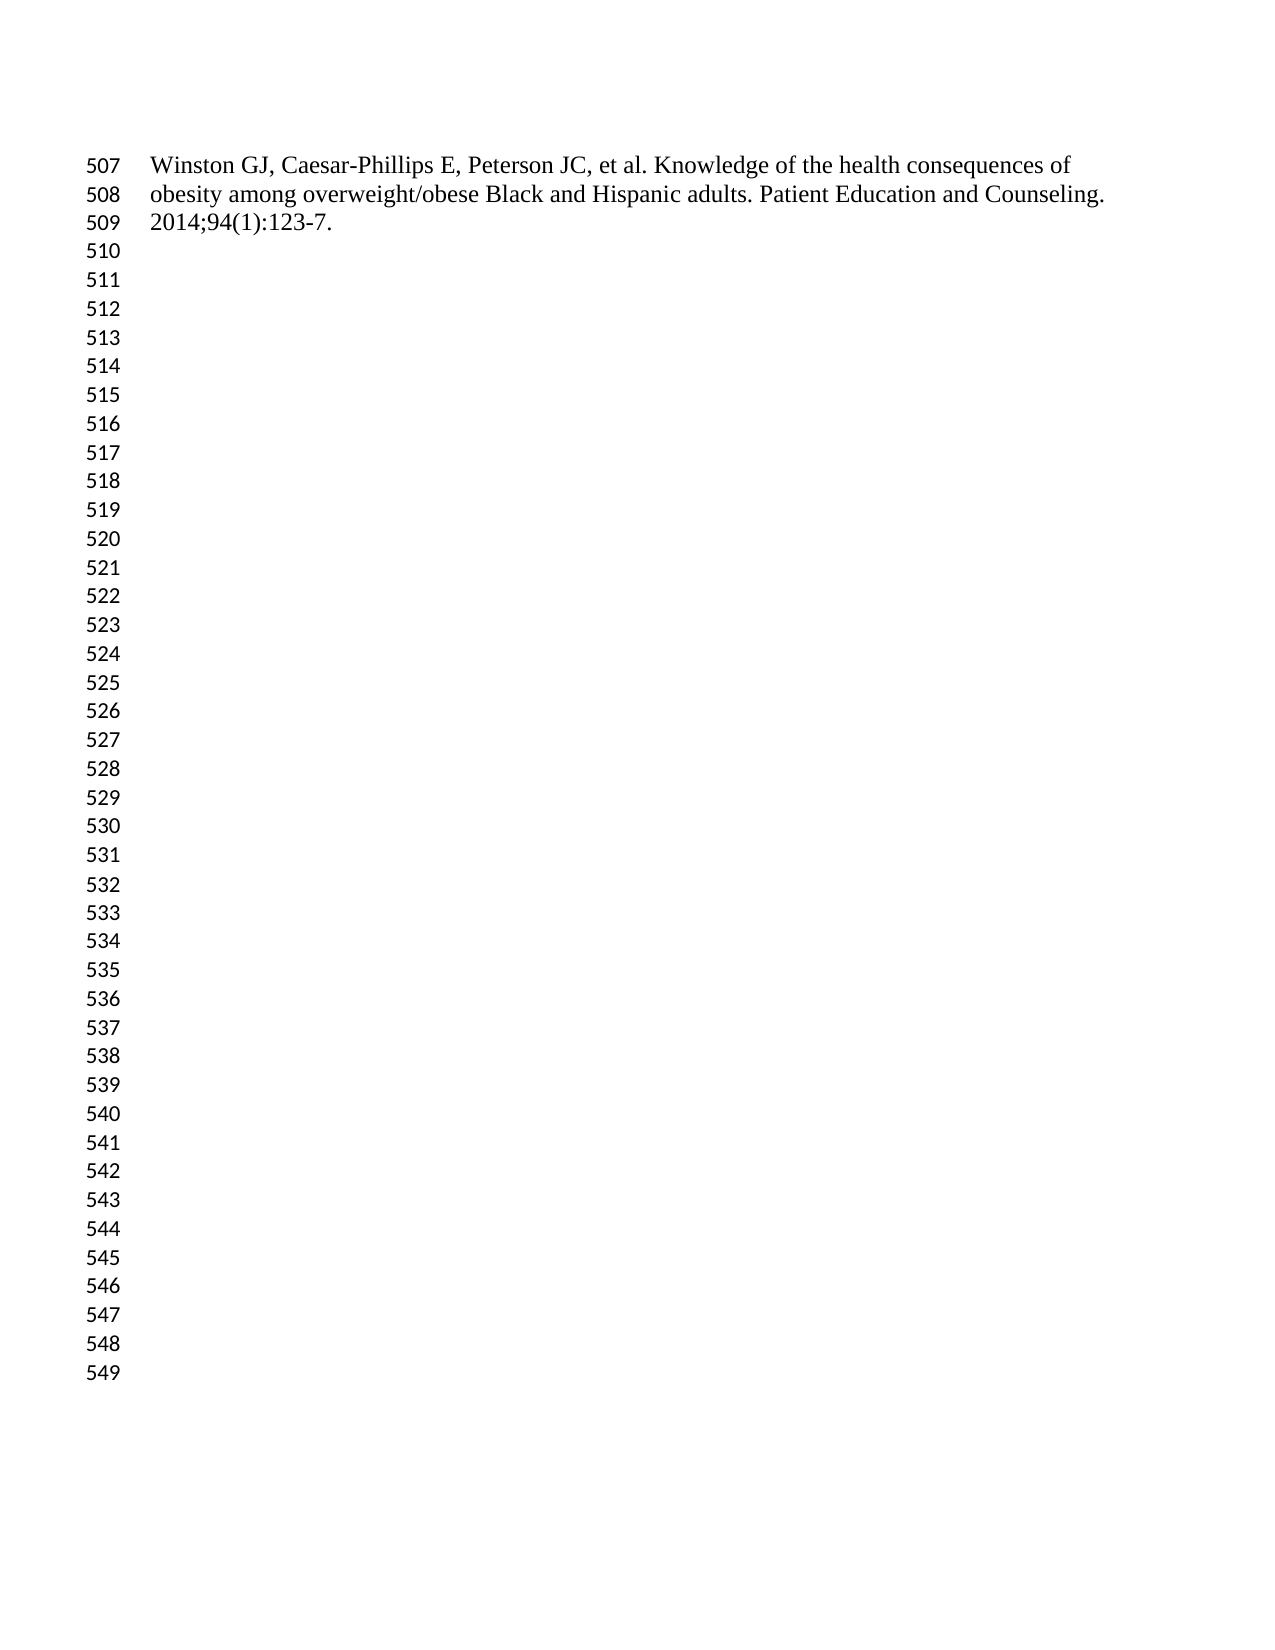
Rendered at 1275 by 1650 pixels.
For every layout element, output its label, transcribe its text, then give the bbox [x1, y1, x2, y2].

text Winston GJ, Caesar-Phillips E, Peterson JC, et al. Knowledge of the health consequences of obesity among overweight/obese Black and Hispanic adults. Patient Education and Counseling. 2014;94(1):123-7. [150, 150, 1125, 236]
